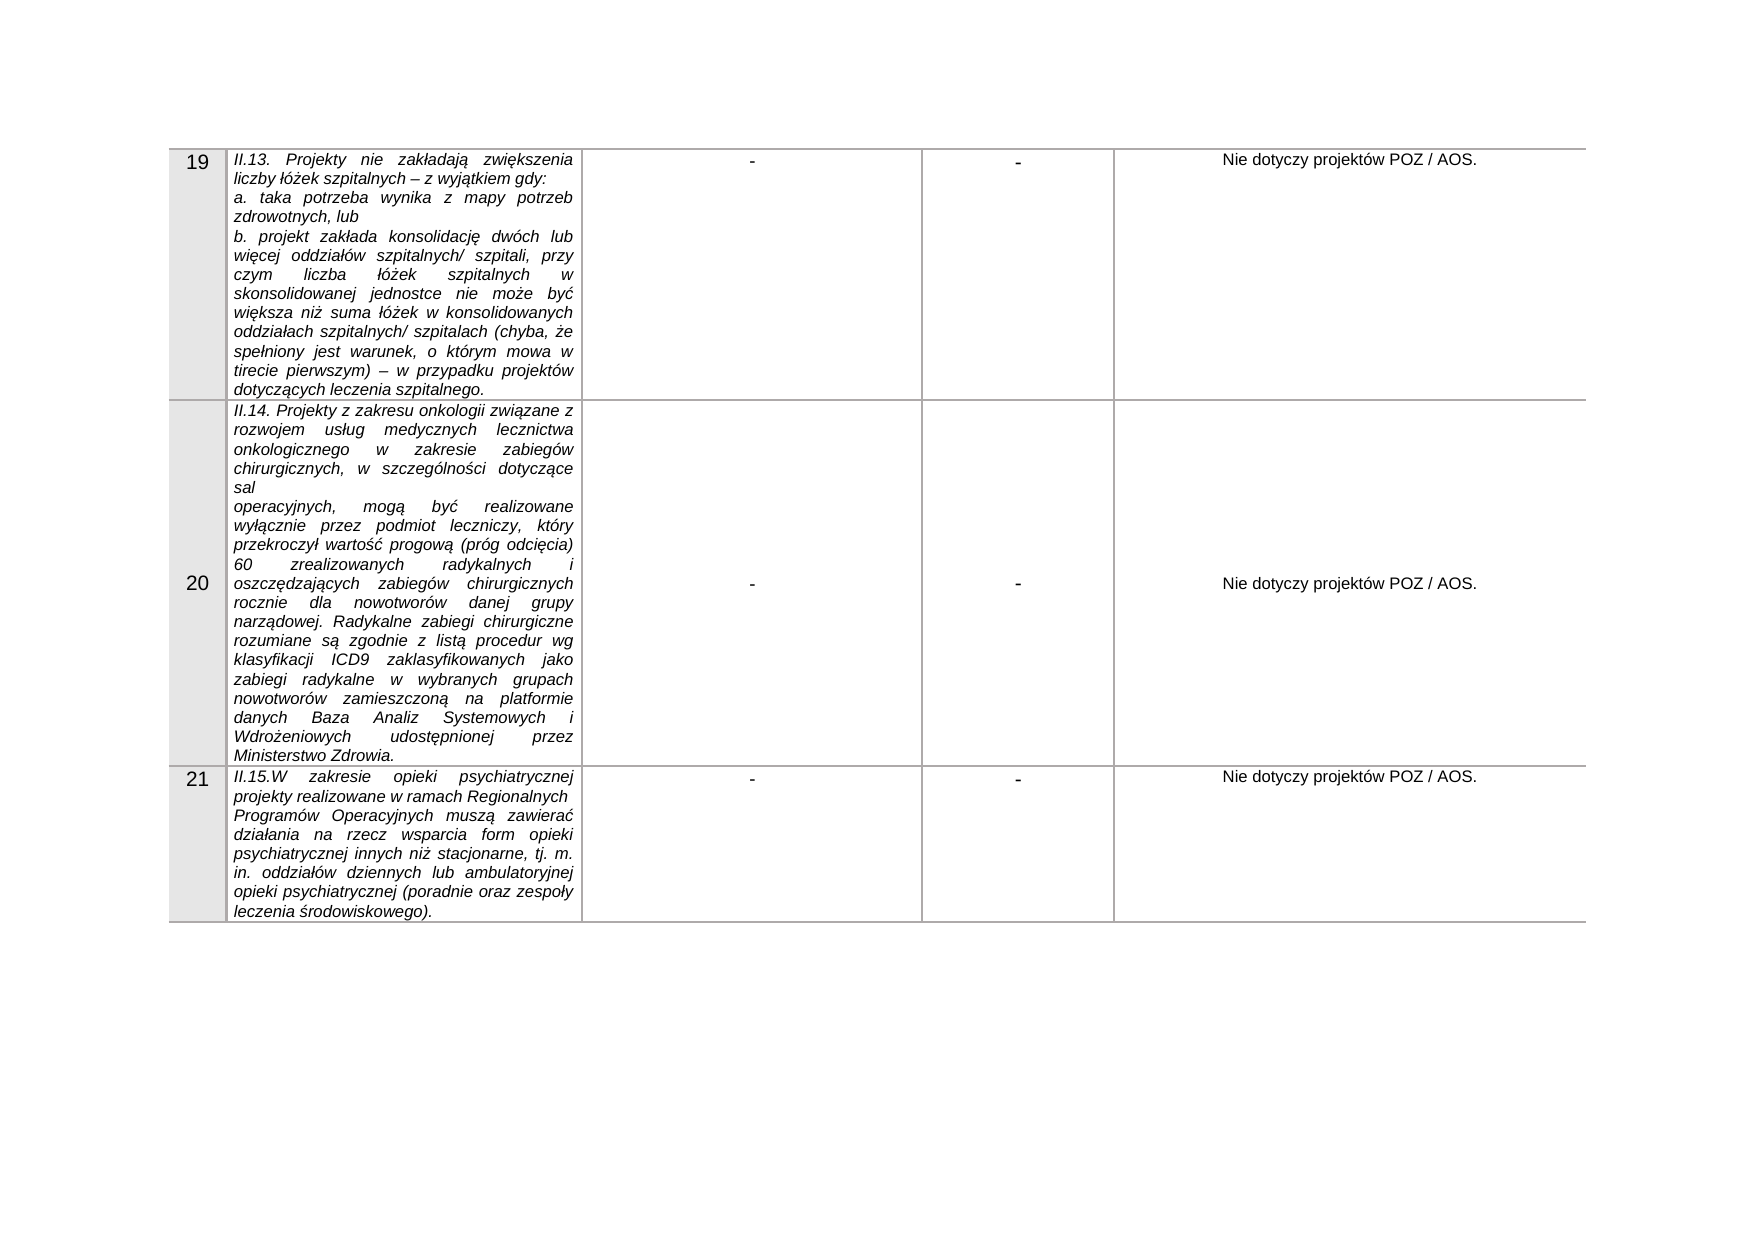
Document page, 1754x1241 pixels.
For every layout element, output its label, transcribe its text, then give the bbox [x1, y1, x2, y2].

table_cell 19 [169, 150, 225, 399]
table_cell II.13. Projekty nie zakładają zwiększenia liczby łóżek szpitalnych – z wyjątkiem gdy: a. taka potrzeba wynika z mapy potrzeb zdrowotnych, lub b. projekt zakłada konsolidację dwóch lub więcej oddziałów szpitalnych/ szpitali, przy czym liczba łóżek szpitalnych w skonsolidowanej jednostce nie może być większa niż suma łóżek w konsolidowanych oddziałach szpitalnych/ szpitalach (chyba, że spełniony jest warunek, o którym mowa w tirecie pierwszym) – w przypadku projektów dotyczących leczenia szpitalnego. [228, 150, 581, 399]
table_cell - [923, 767, 1113, 921]
table_cell - [583, 401, 921, 765]
table_cell II.14. Projekty z zakresu onkologii związane z rozwojem usług medycznych lecznictwa onkologicznego w zakresie zabiegów chirurgicznych, w szczególności dotyczące sal operacyjnych, mogą być realizowane wyłącznie przez podmiot leczniczy, który przekroczył wartość progową (próg odcięcia) 60 zrealizowanych radykalnych i oszczędzających zabiegów chirurgicznych rocznie dla nowotworów danej grupy narządowej. Radykalne zabiegi chirurgiczne rozumiane są zgodnie z listą procedur wg klasyfikacji ICD9 zaklasyfikowanych jako zabiegi radykalne w wybranych grupach nowotworów zamieszczoną na platformie danych Baza Analiz Systemowych i Wdrożeniowych udostępnionej przez Ministerstwo Zdrowia. [228, 401, 581, 765]
table_cell - [583, 767, 921, 921]
table_cell - [923, 150, 1113, 399]
table_cell II.15.W zakresie opieki psychiatrycznej projekty realizowane w ramach Regionalnych Programów Operacyjnych muszą zawierać działania na rzecz wsparcia form opieki psychiatrycznej innych niż stacjonarne, tj. m. in. oddziałów dziennych lub ambulatoryjnej opieki psychiatrycznej (poradnie oraz zespoły leczenia środowiskowego). [228, 767, 581, 921]
table_cell Nie dotyczy projektów POZ / AOS. [1115, 401, 1586, 765]
table_cell Nie dotyczy projektów POZ / AOS. [1115, 767, 1586, 921]
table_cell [1115, 150, 1586, 399]
table_cell - [583, 150, 921, 399]
table_cell 20 [169, 401, 225, 765]
table_cell 21 [169, 767, 225, 921]
table_cell - [923, 401, 1113, 765]
